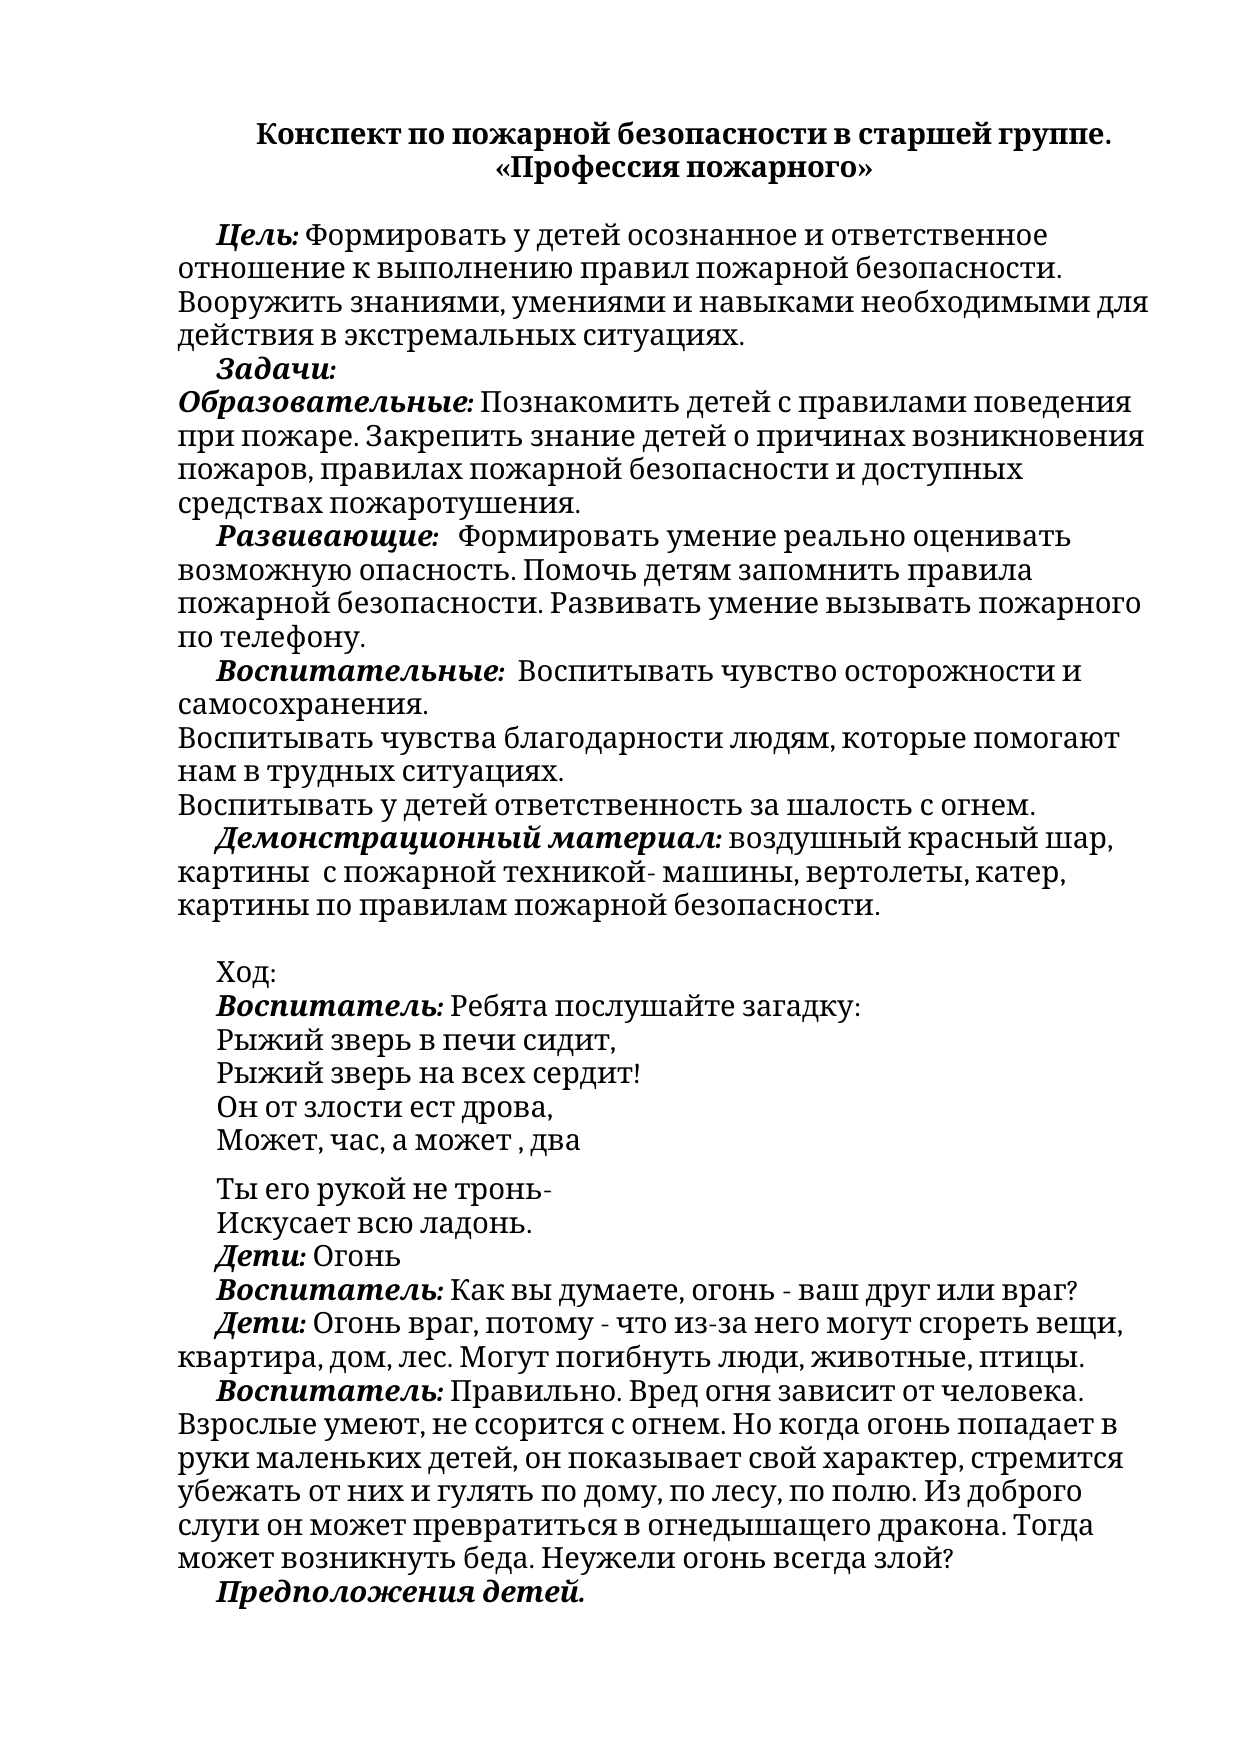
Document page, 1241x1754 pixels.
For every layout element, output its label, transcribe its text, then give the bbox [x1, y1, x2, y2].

text Дети: Огонь [177, 1241, 1152, 1274]
text Конспект по пожарной безопасности в старшей группе. [177, 118, 1152, 152]
text Воспитатель: Как вы думаете, огонь - ваш друг или враг? [177, 1274, 1152, 1308]
text Воспитатель: Правильно. Вред огня зависит от человека. Взрослые умеют, не ссорится с огнем. Но когда огонь попадает в руки маленьких детей, он показывает свой характер, стремится убежать от них и гулять по дому, по лесу, по полю. Из доброго слуги он может превратиться в огнедышащего дракона. Тогда может возникнуть беда. Неужели огонь всегда злой? [177, 1375, 1152, 1576]
text Рыжий зверь в печи сидит, [177, 1024, 1152, 1057]
text Цель: Формировать у детей осознанное и ответственное отношение к выполнению правил пожарной безопасности. Вооружить знаниями, умениями и навыками необходимыми для действия в экстремальных ситуациях. [177, 219, 1152, 353]
text Может, час, а может , два [177, 1124, 1152, 1158]
text Искусает всю ладонь. [177, 1207, 1152, 1241]
text Воспитательные: Воспитывать чувство осторожности и самосохранения. Воспитывать чувства благодарности людям, которые помогают нам в трудных ситуациях. Воспитывать у детей ответственность за шалость с огнем. [177, 655, 1152, 822]
text Ты его рукой не тронь- [177, 1173, 1152, 1207]
text Ход: [177, 957, 1152, 990]
text Предположения детей. [177, 1576, 1152, 1609]
text Он от злости ест дрова, [177, 1091, 1152, 1124]
text Развивающие: Формировать умение реально оценивать возможную опасность. Помочь детям запомнить правила пожарной безопасности. Развивать умение вызывать пожарного по телефону. [177, 521, 1152, 655]
text Задачи: Образовательные: Познакомить детей с правилами поведения при пожаре. Закрепить знание детей о причинах возникновения пожаров, правилах пожарной безопасности и доступных средствах пожаротушения. [177, 353, 1152, 521]
text Демонстрационный материал: воздушный красный шар, картины с пожарной техникой- машины, вертолеты, катер, картины по правилам пожарной безопасности. [177, 822, 1152, 923]
text «Профессия пожарного» [177, 152, 1152, 185]
text Дети: Огонь враг, потому - что из-за него могут сгореть вещи, квартира, дом, лес. Могут погибнуть люди, животные, птицы. [177, 1308, 1152, 1375]
text Рыжий зверь на всех сердит! [177, 1057, 1152, 1091]
text Воспитатель: Ребята послушайте загадку: [177, 990, 1152, 1024]
